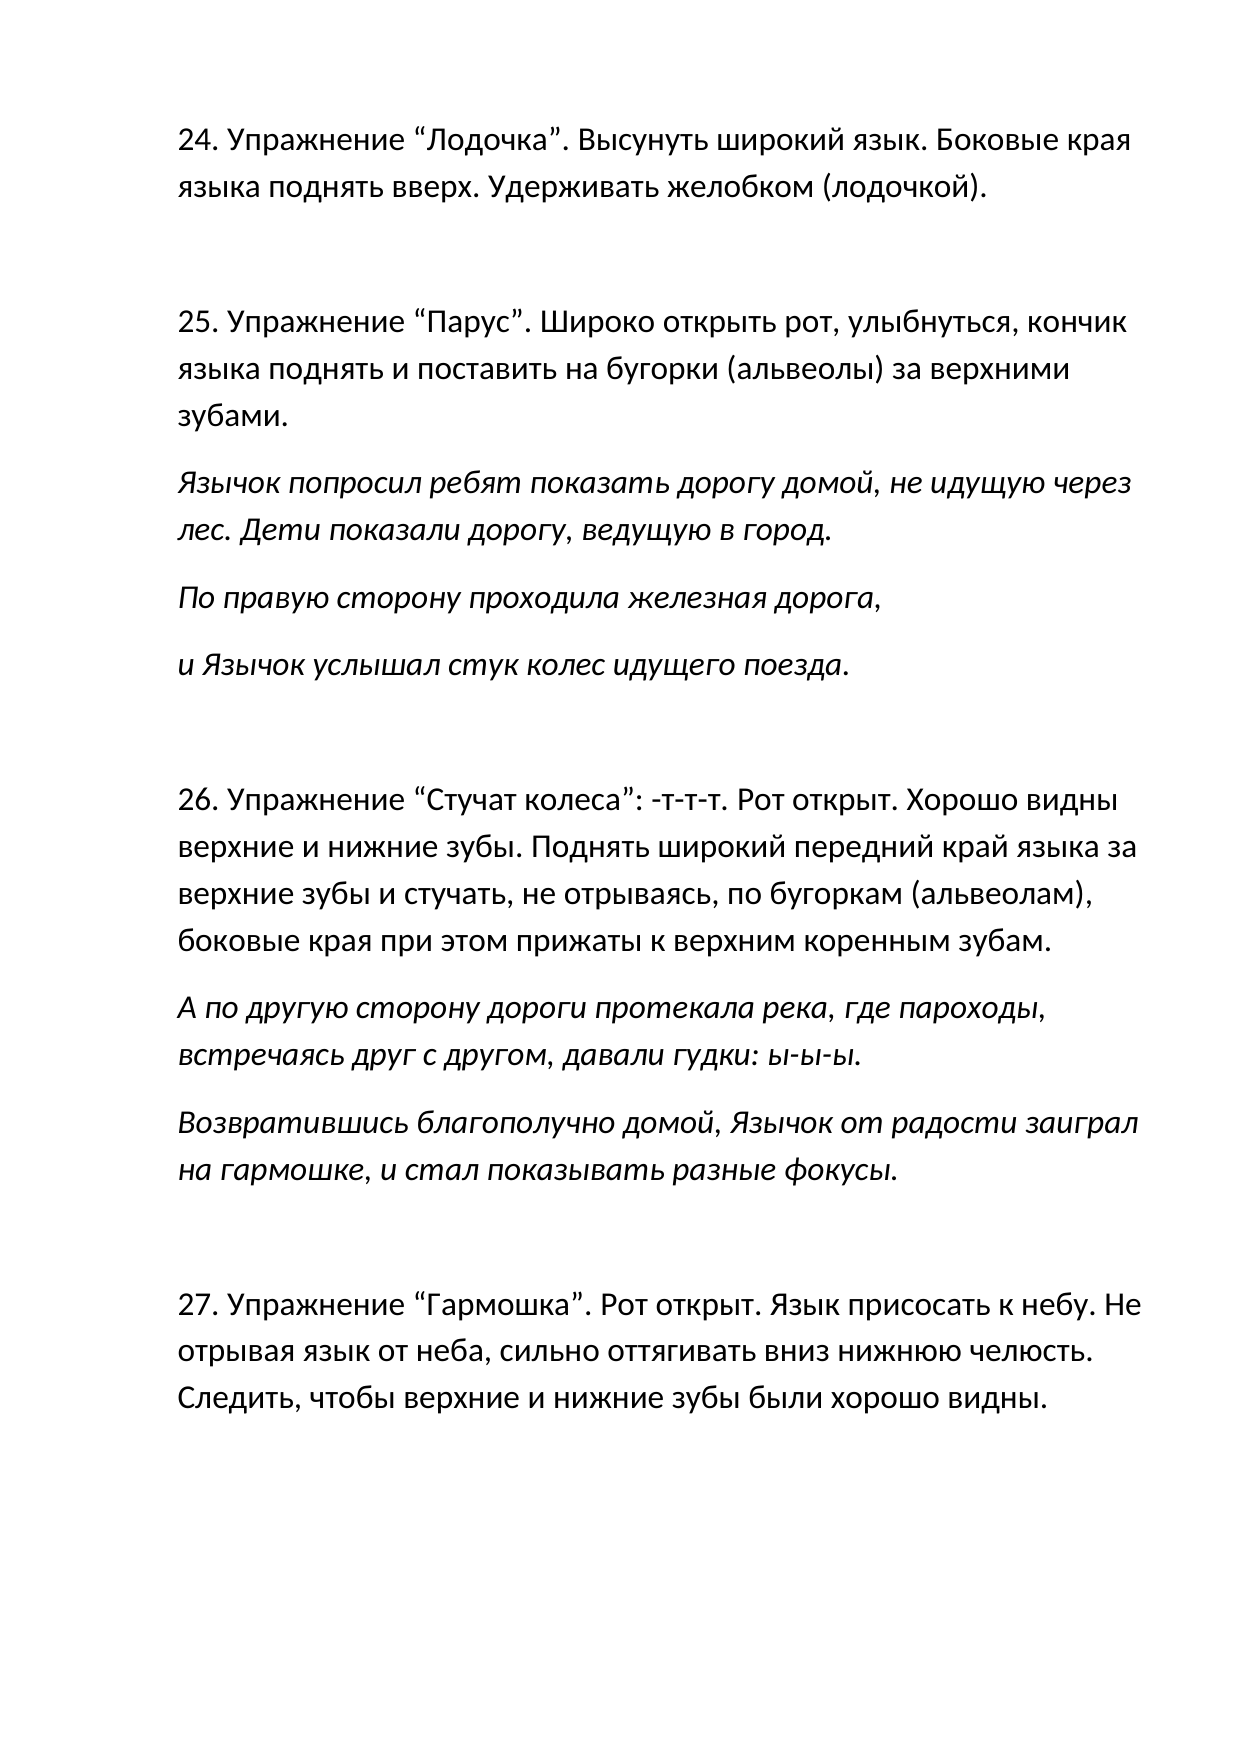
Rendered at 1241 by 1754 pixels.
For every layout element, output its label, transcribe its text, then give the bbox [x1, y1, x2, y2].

text Язычок попросил ребят показать дорогу домой, не идущую через лес. Дети показали дорогу, ведущую в город. [177, 461, 1152, 549]
text А по другую сторону дороги протекала река, где пароходы, встречаясь друг с другом, давали гудки: ы-ы-ы. [177, 986, 1152, 1074]
text Возвратившись благополучно домой, Язычок от радости заиграл на гармошке, и стал показывать разные фокусы. [177, 1101, 1152, 1188]
text 24. Упражнение “Лодочка”. Высунуть широкий язык. Боковые края языка поднять вверх. Удерживать желобком (лодочкой). [177, 118, 1152, 206]
text и Язычок услышал стук колес идущего поезда. [177, 643, 1152, 684]
text 27. Упражнение “Гармошка”. Рот открыт. Язык присосать к небу. Не отрывая язык от неба, сильно оттягивать вниз нижнюю челюсть. Следить, чтобы верхние и нижние зубы были хорошо видны. [177, 1283, 1152, 1417]
text 25. Упражнение “Парус”. Широко открыть рот, улыбнуться, кончик языка поднять и поставить на бугорки (альвеолы) за верхними зубами. [177, 300, 1152, 434]
text 26. Упражнение “Стучат колеса”: -т-т-т. Рот открыт. Хорошо видны верхние и нижние зубы. Поднять широкий передний край языка за верхние зубы и стучать, не отрываясь, по бугоркам (альвеолам), боковые края при этом прижаты к верхним коренным зубам. [177, 778, 1152, 959]
text По правую сторону проходила железная дорога, [177, 576, 1152, 616]
